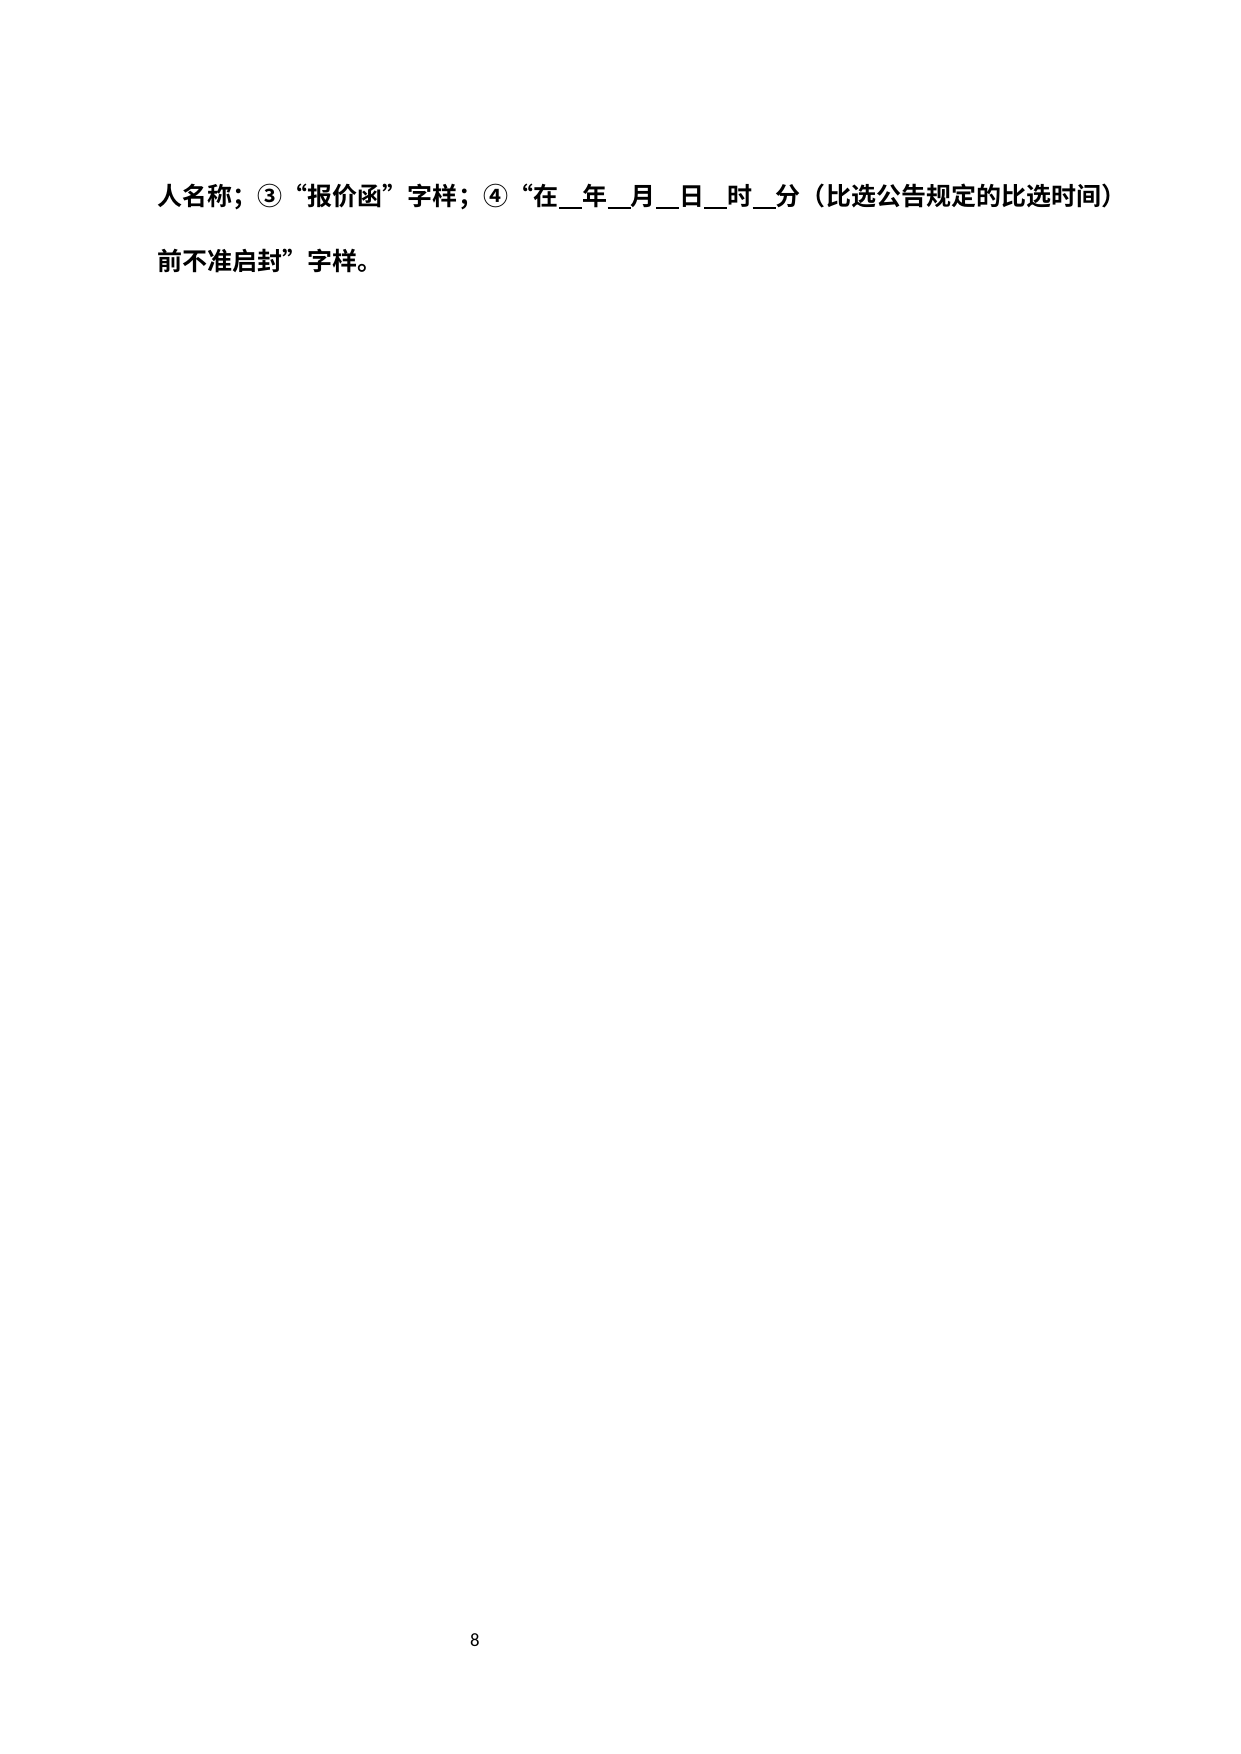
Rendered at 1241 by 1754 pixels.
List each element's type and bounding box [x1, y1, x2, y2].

list [112, 162, 1128, 292]
